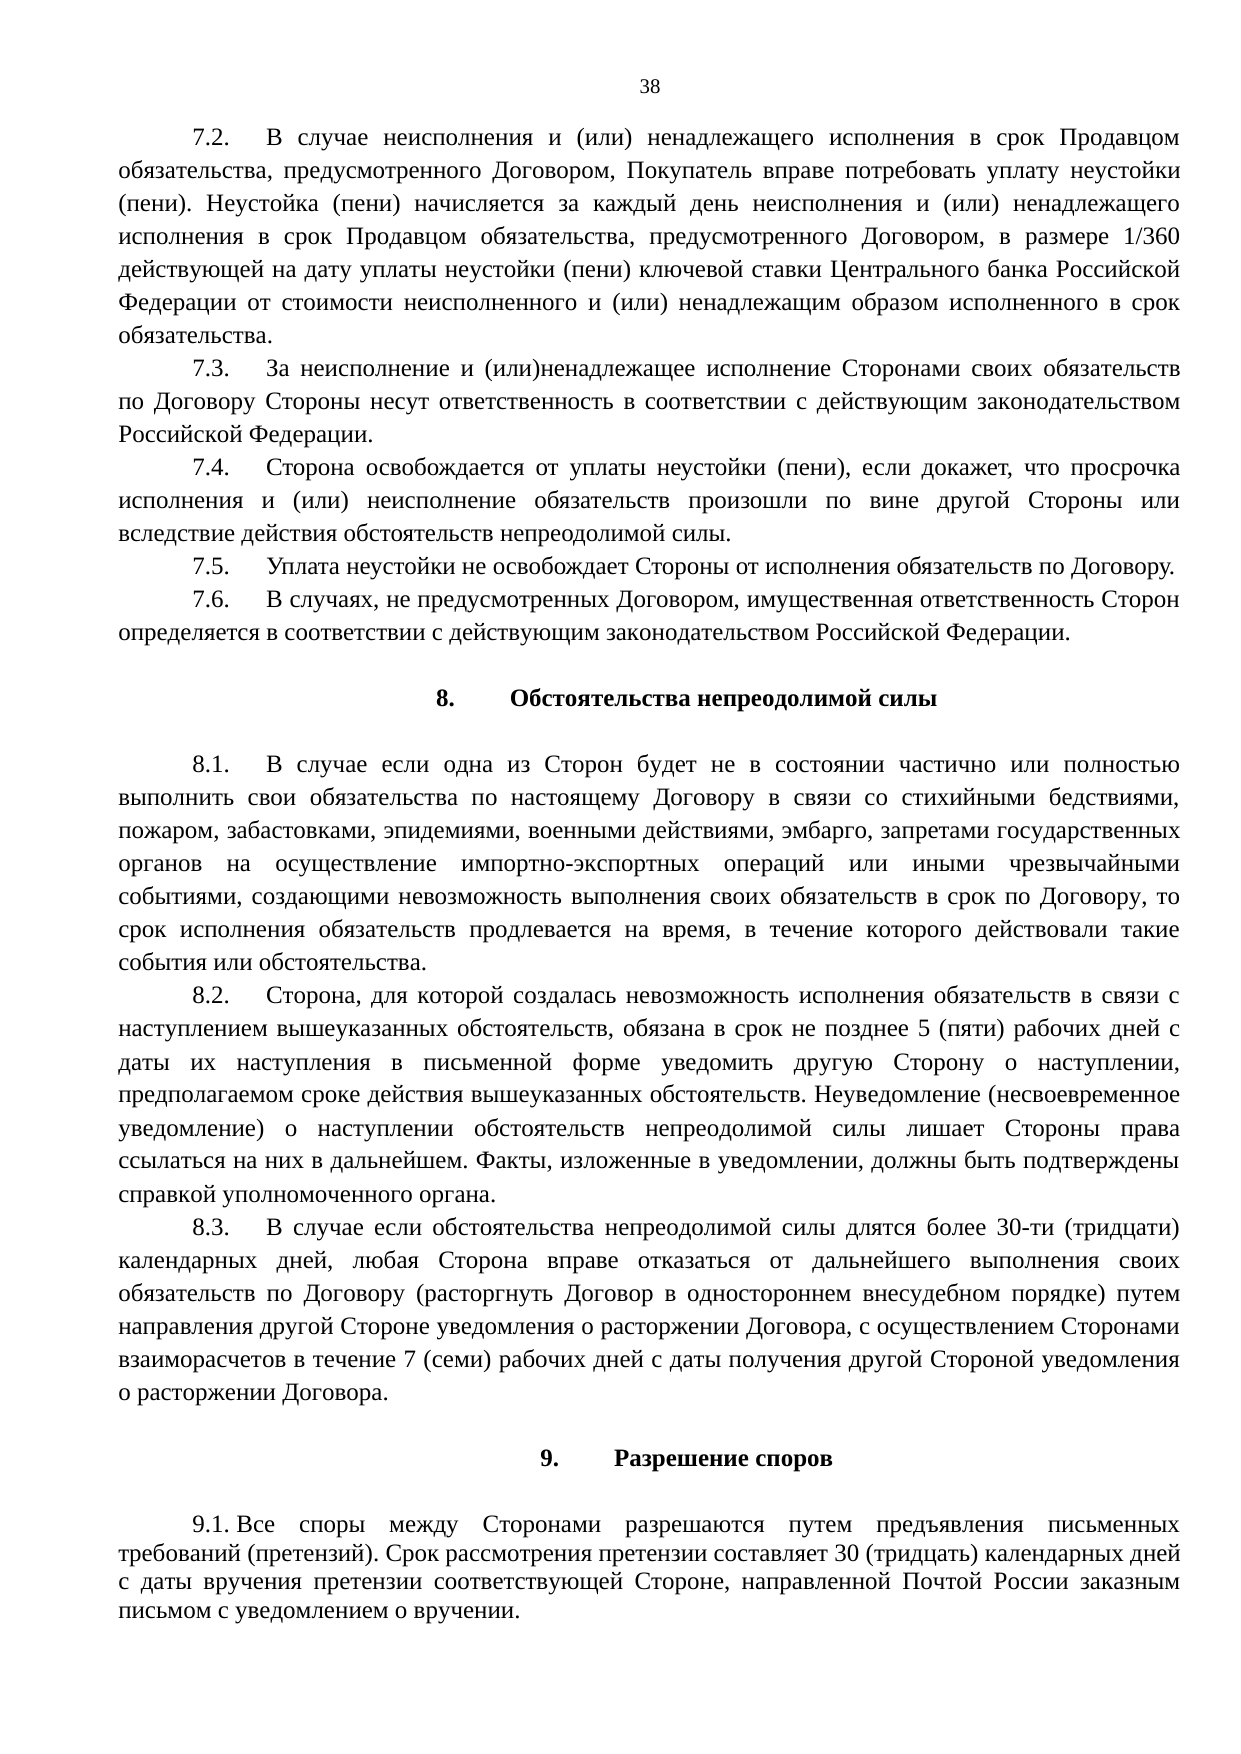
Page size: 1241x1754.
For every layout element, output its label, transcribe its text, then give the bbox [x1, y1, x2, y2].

list В случае неисполнения и (или) ненадлежащего исполнения в срок Продавцом обязательства, предусмотренного Договором, Покупатель вправе потребовать уплату неустойки (пени). Неустойка (пени) начисляется за каждый день неисполнения и (или) ненадлежащего исполнения в срок Продавцом обязательства, предусмотренного Договором, в размере 1/360 действующей на дату уплаты неустойки (пени) ключевой ставки Центрального банка Российской Федерации от стоимости неисполненного и (или) ненадлежащим образом исполненного в срок обязательства. [118, 122, 1181, 349]
list Обстоятельства непреодолимой силы [118, 683, 1181, 712]
list В случаях, не предусмотренных Договором, имущественная ответственность Сторон определяется в соответствии с действующим законодательством Российской Федерации. [118, 584, 1181, 646]
list Сторона, для которой создалась невозможность исполнения обязательств в связи с наступлением вышеуказанных обстоятельств, обязана в срок не позднее 5 (пяти) рабочих дней с даты их наступления в письменной форме уведомить другую Сторону о наступлении, предполагаемом сроке действия вышеуказанных обстоятельств. Неуведомление (несвоевременное уведомление) о наступлении обстоятельств непреодолимой силы лишает Стороны права ссылаться на них в дальнейшем. Факты, изложенные в уведомлении, должны быть подтверждены справкой уполномоченного органа. [118, 981, 1181, 1207]
list В случае если обстоятельства непреодолимой силы длятся более 30-ти (тридцати) календарных дней, любая Сторона вправе отказаться от дальнейшего выполнения своих обязательств по Договору (расторгнуть Договор в одностороннем внесудебном порядке) путем направления другой Стороне уведомления о расторжении Договора, с осуществлением Сторонами взаиморасчетов в течение 7 (семи) рабочих дней с даты получения другой Стороной уведомления о расторжении Договора. [118, 1212, 1181, 1406]
list Разрешение споров [118, 1443, 1181, 1472]
list За неисполнение и (или)ненадлежащее исполнение Сторонами своих обязательств по Договору Стороны несут ответственность в соответствии с действующим законодательством Российской Федерации. [118, 353, 1181, 448]
list В случае если одна из Сторон будет не в состоянии частично или полностью выполнить свои обязательства по настоящему Договору в связи со стихийными бедствиями, пожаром, забастовками, эпидемиями, военными действиями, эмбарго, запретами государственных органов на осуществление импортно-экспортных операций или иными чрезвычайными событиями, создающими невозможность выполнения своих обязательств в срок по Договору, то срок исполнения обязательств продлевается на время, в течение которого действовали такие события или обстоятельства. [118, 749, 1181, 976]
list Сторона освобождается от уплаты неустойки (пени), если докажет, что просрочка исполнения и (или) неисполнение обязательств произошли по вине другой Стороны или вследствие действия обстоятельств непреодолимой силы. [118, 452, 1181, 547]
list Все споры между Сторонами разрешаются путем предъявления письменных требований (претензий). Срок рассмотрения претензии составляет 30 (тридцать) календарных дней с даты вручения претензии соответствующей Стороне, направленной Почтой России заказным письмом с уведомлением о вручении. [118, 1509, 1181, 1624]
list Уплата неустойки не освобождает Стороны от исполнения обязательств по Договору. [118, 551, 1181, 580]
